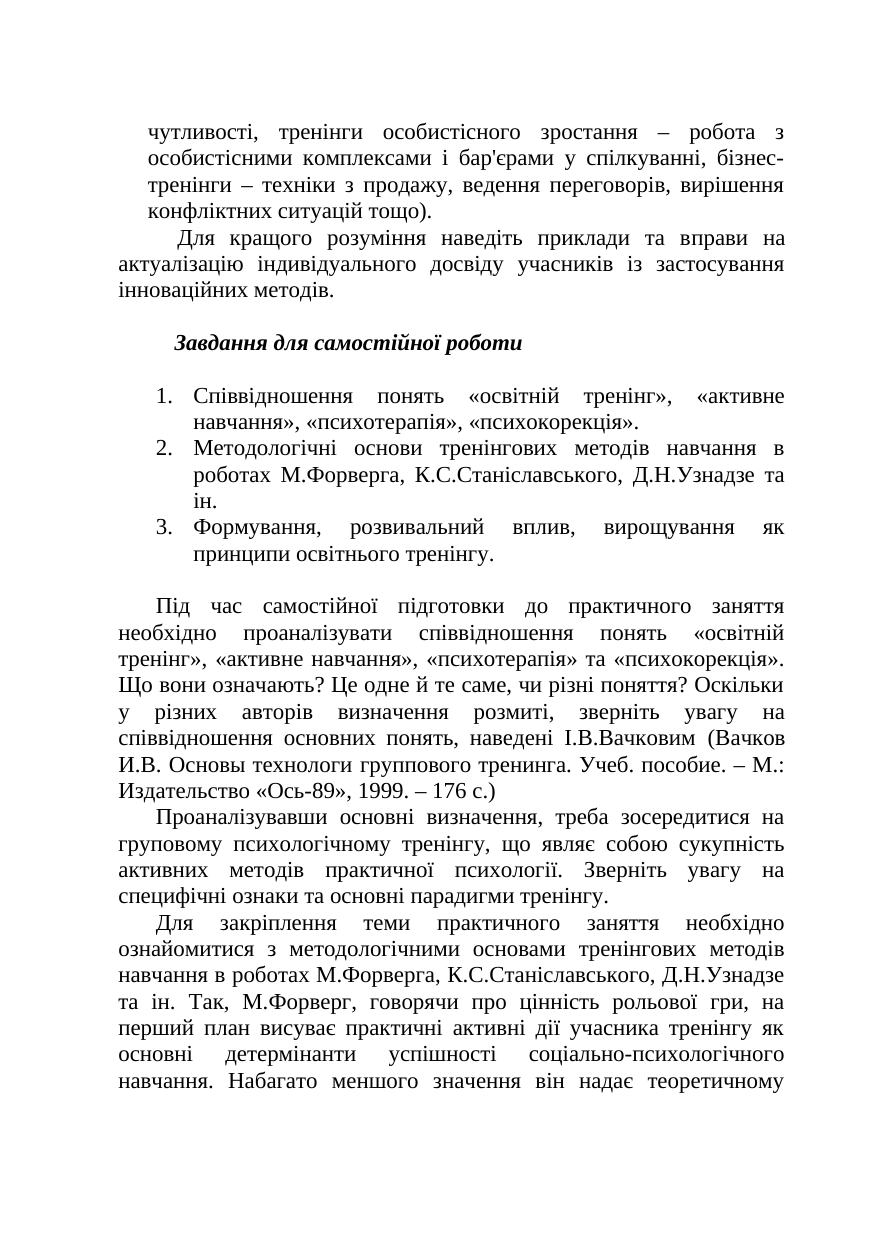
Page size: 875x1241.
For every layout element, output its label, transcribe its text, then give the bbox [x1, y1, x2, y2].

text Завдання для самостійної роботи [118, 329, 785, 355]
text Проаналізувавши основні визначення, треба зосередитися на груповому психологічному тренінгу, що являє собою сукупність активних методів практичної психології. Зверніть увагу на специфічні ознаки та основні парадигми тренінгу. [118, 803, 785, 909]
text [148, 118, 785, 223]
list Методологічні основи тренінгових методів навчання в роботах М.Форверга, К.С.Станіславського, Д.Н.Узнадзе та ін. [156, 434, 785, 513]
list Формування, розвивальний вплив, вирощування як принципи освітнього тренінгу. [156, 513, 785, 566]
text Для кращого розуміння наведіть приклади та вправи на актуалізацію індивідуального досвіду учасників із застосування інноваційних методів. [118, 223, 785, 303]
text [118, 909, 785, 1093]
list Співвідношення понять «освітній тренінг», «активне навчання», «психотерапія», «психокорекція». [156, 382, 785, 434]
text Під час самостійної підготовки до практичного заняття необхідно проаналізувати співвідношення понять «освітній тренінг», «активне навчання», «психотерапія» та «психокорекція». Що вони означають? Це одне й те саме, чи різні поняття? Оскільки у різних авторів визначення розмиті, зверніть увагу на співвідношення основних понять, наведені І.В.Вачковим (Вачков И.В. Основы технологи группового тренинга. Учеб. пособие. – М.: Издательство «Ось-89», 1999. – 176 с.) [118, 592, 785, 803]
